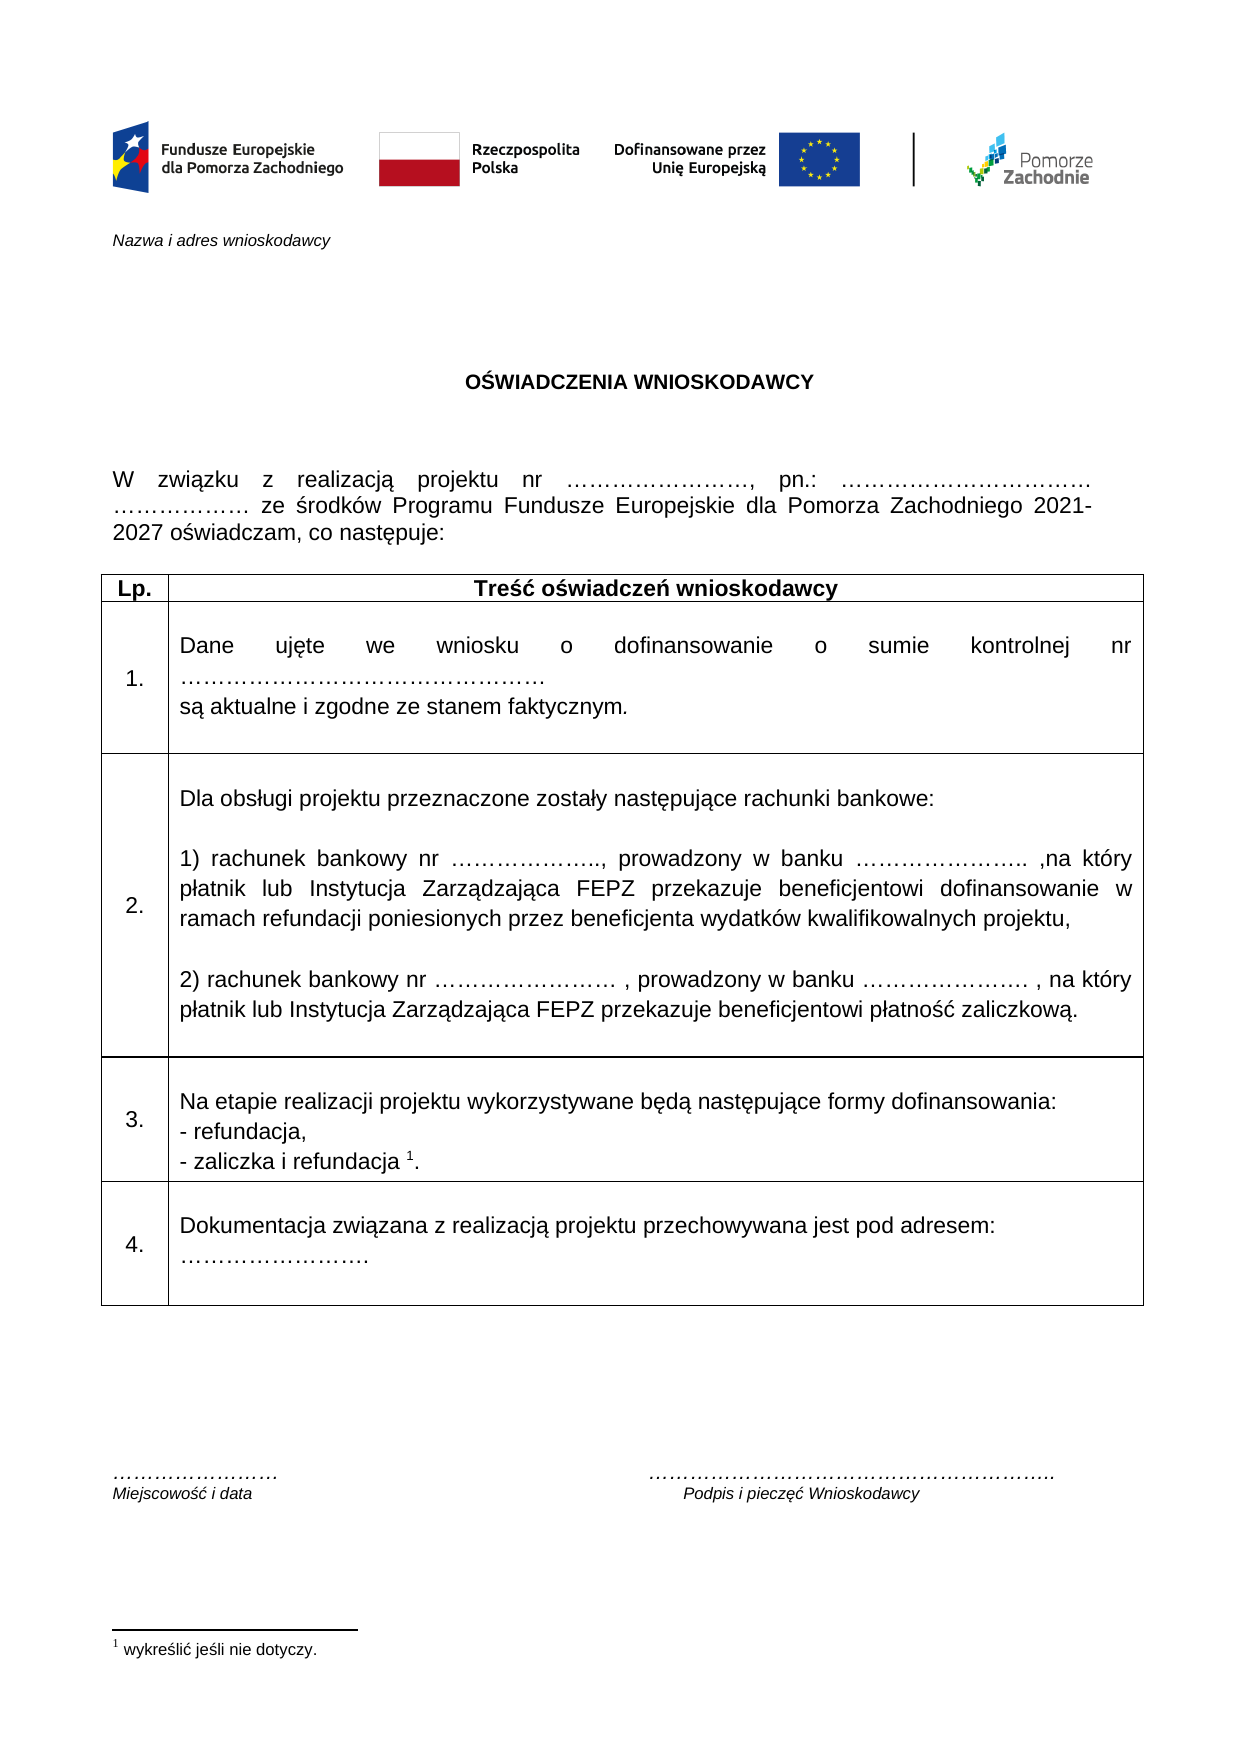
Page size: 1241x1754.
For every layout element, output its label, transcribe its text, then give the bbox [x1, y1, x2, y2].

table_cell 3. [102, 1058, 168, 1181]
table_cell Dokumentacja związana z realizacją projektu przechowywana jest pod adresem: ……………………. [169, 1182, 1143, 1305]
text OŚWIADCZENIA WNIOSKODAWCY [112, 370, 1093, 394]
table_header Lp. [102, 575, 168, 601]
table_cell Na etapie realizacji projektu wykorzystywane będą następujące formy dofinansowania: - refundacja, - zaliczka i refundacja . [169, 1058, 1143, 1181]
text W związku z realizacją projektu nr ……………………, pn.: …………………………… ……………… ze środków Programu Fundusze Europejskie dla Pomorza Zachodniego 2021-2027 oświadczam, co następuje: [112, 466, 1093, 545]
text Nazwa i adres wnioskodawcy [112, 231, 1093, 279]
text Miejscowość i data Podpis i pieczęć Wnioskodawcy [112, 1484, 1093, 1503]
table_cell Dla obsługi projektu przeznaczone zostały następujące rachunki bankowe: 1) rachunek bankowy nr ……………….., prowadzony w banku ………………….. ,na który płatnik lub Instytucja Zarządzająca FEPZ przekazuje beneficjentowi dofinansowanie w ramach refundacji poniesionych przez beneficjenta wydatków kwalifikowalnych projektu, 2) rachunek bankowy nr …………………… , prowadzony w banku …………………. , na który płatnik lub Instytucja Zarządzająca FEPZ przekazuje beneficjentowi płatność zaliczkową. [169, 754, 1143, 1056]
picture [112, 121, 1093, 193]
table_cell 2. [102, 754, 168, 1056]
text …………………… ………………………………………………….. [112, 1460, 1093, 1484]
table_cell 1. [102, 602, 168, 753]
table_cell Dane ujęte we wniosku o dofinansowanie o sumie kontrolnej nr ………………………………………… są aktualne i zgodne ze stanem faktycznym. [169, 602, 1143, 753]
table_header Treść oświadczeń wnioskodawcy [169, 575, 1143, 601]
table_cell 4. [102, 1182, 168, 1305]
